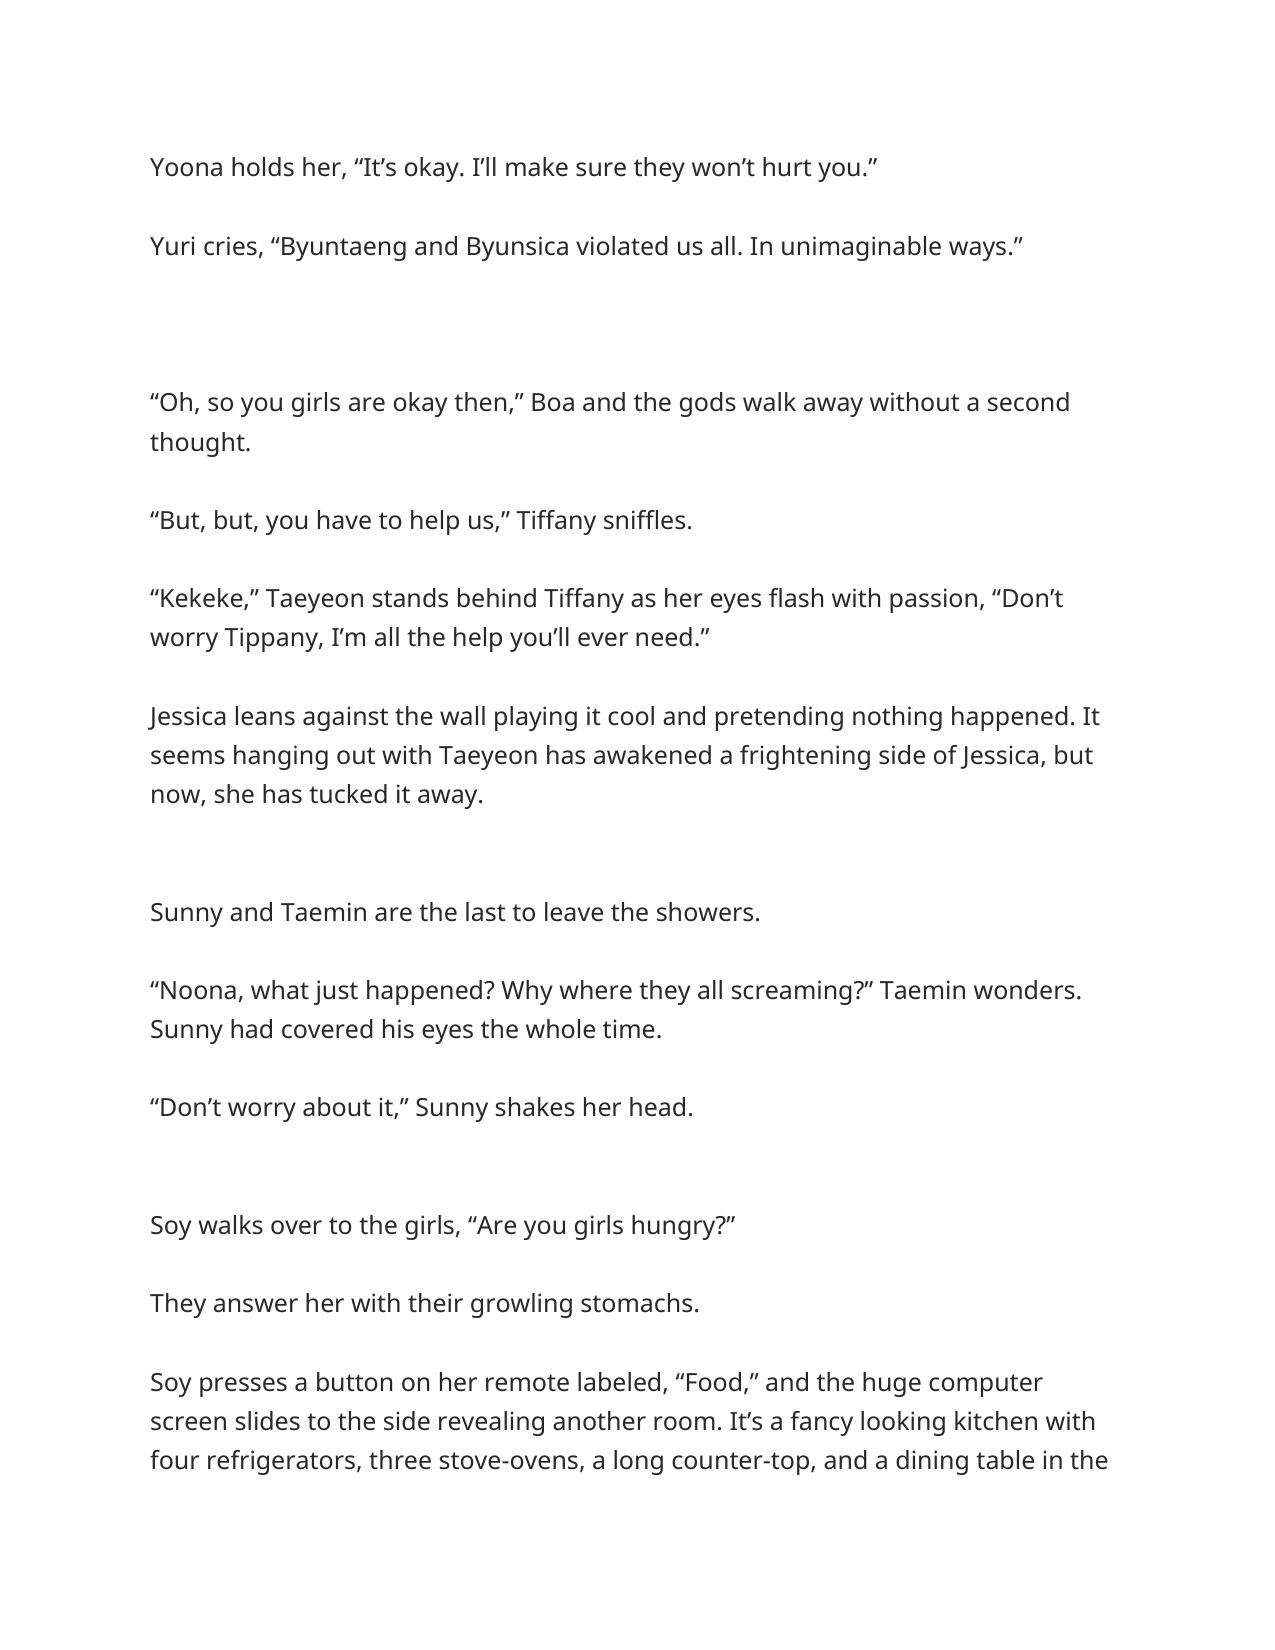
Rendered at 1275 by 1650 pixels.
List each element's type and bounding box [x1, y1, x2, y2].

text [150, 150, 1125, 1477]
